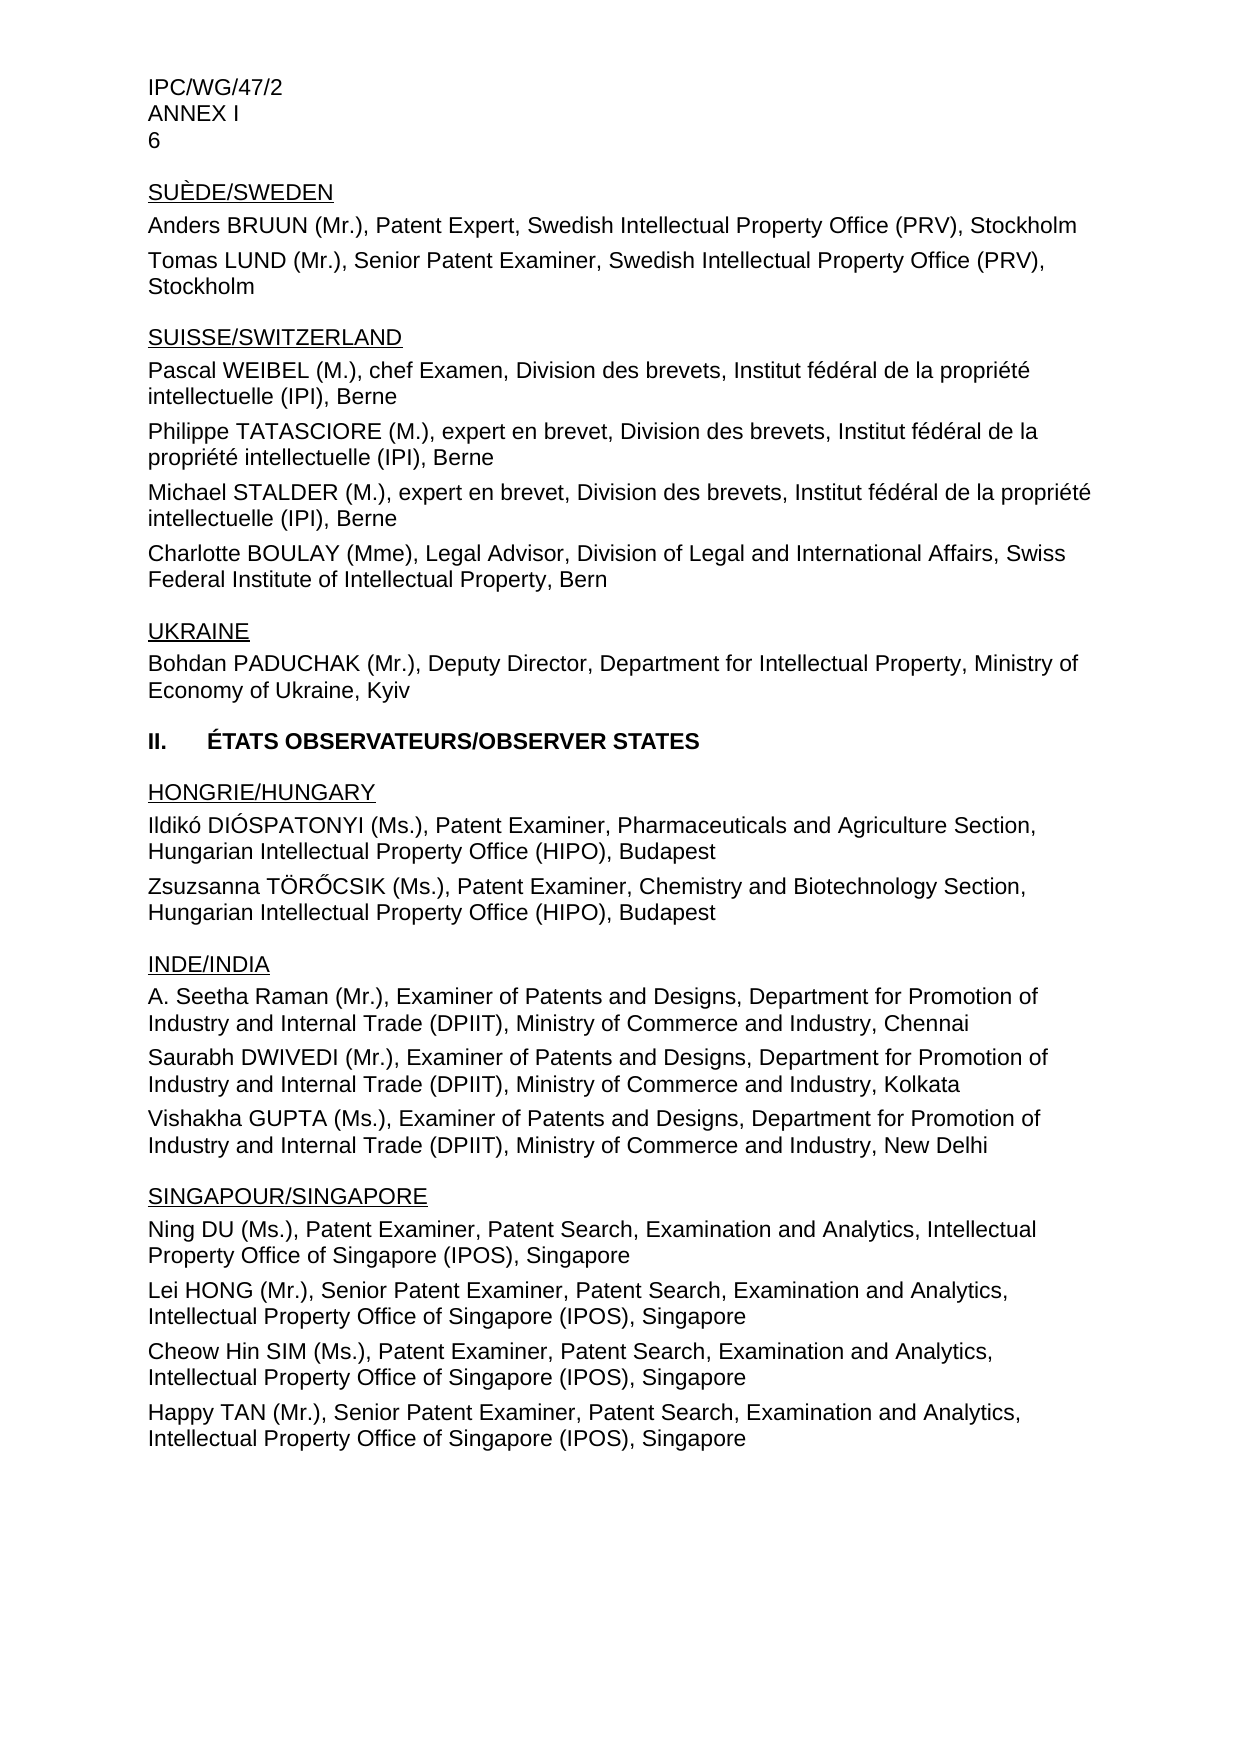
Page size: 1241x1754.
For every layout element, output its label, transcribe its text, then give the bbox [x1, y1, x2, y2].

text Pascal WEIBEL (M.), chef Examen, Division des brevets, Institut fédéral de la propriété intellectuelle (IPI), Berne [148, 357, 1092, 409]
text Ning DU (Ms.), Patent Examiner, Patent Search, Examination and Analytics, Intellectual Property Office of Singapore (IPOS), Singapore [148, 1216, 1092, 1268]
text Michael STALDER (M.), expert en brevet, Division des brevets, Institut fédéral de la propriété intellectuelle (IPI), Berne [148, 479, 1092, 532]
text UKRAINE [148, 618, 1092, 644]
text Vishakha GUPTA (Ms.), Examiner of Patents and Designs, Department for Promotion of Industry and Internal Trade (DPIIT), Ministry of Commerce and Industry, New Delhi [148, 1105, 1092, 1158]
text SUÈDE/SWEDEN [148, 179, 1092, 206]
text A. Seetha Raman (Mr.), Examiner of Patents and Designs, Department for Promotion of Industry and Internal Trade (DPIIT), Ministry of Commerce and Industry, Chennai [148, 983, 1092, 1036]
text Philippe TATASCIORE (M.), expert en brevet, Division des brevets, Institut fédéral de la propriété intellectuelle (IPI), Berne [148, 418, 1092, 471]
text Saurabh DWIVEDI (Mr.), Examiner of Patents and Designs, Department for Promotion of Industry and Internal Trade (DPIIT), Ministry of Commerce and Industry, Kolkata [148, 1044, 1092, 1097]
text Cheow Hin SIM (Ms.), Patent Examiner, Patent Search, Examination and Analytics, Intellectual Property Office of Singapore (IPOS), Singapore [148, 1338, 1092, 1391]
text Charlotte BOULAY (Mme), Legal Advisor, Division of Legal and International Affairs, Swiss Federal Institute of Intellectual Property, Bern [148, 540, 1092, 593]
text II. ÉTATS OBSERVATEURS/OBSERVER STATES [148, 728, 1092, 754]
text Tomas LUND (Mr.), Senior Patent Examiner, Swedish Intellectual Property Office (PRV), Stockholm [148, 247, 1092, 299]
text INDE/INDIA [148, 951, 1092, 977]
text Anders BRUUN (Mr.), Patent Expert, Swedish Intellectual Property Office (PRV), Stockholm [148, 212, 1092, 238]
text Zsuzsanna TÖRŐCSIK (Ms.), Patent Examiner, Chemistry and Biotechnology Section, Hungarian Intellectual Property Office (HIPO), Budapest [148, 873, 1092, 926]
text Bohdan PADUCHAK (Mr.), Deputy Director, Department for Intellectual Property, Ministry of Economy of Ukraine, Kyiv [148, 650, 1092, 703]
text Ildikó DIÓSPATONYI (Ms.), Patent Examiner, Pharmaceuticals and Agriculture Section, Hungarian Intellectual Property Office (HIPO), Budapest [148, 812, 1092, 865]
text Lei HONG (Mr.), Senior Patent Examiner, Patent Search, Examination and Analytics, Intellectual Property Office of Singapore (IPOS), Singapore [148, 1277, 1092, 1329]
text HONGRIE/HUNGARY [148, 779, 1092, 806]
text Happy TAN (Mr.), Senior Patent Examiner, Patent Search, Examination and Analytics, Intellectual Property Office of Singapore (IPOS), Singapore [148, 1399, 1092, 1452]
text SINGAPOUR/SINGAPORE [148, 1183, 1092, 1209]
text SUISSE/SWITZERLAND [148, 324, 1092, 351]
